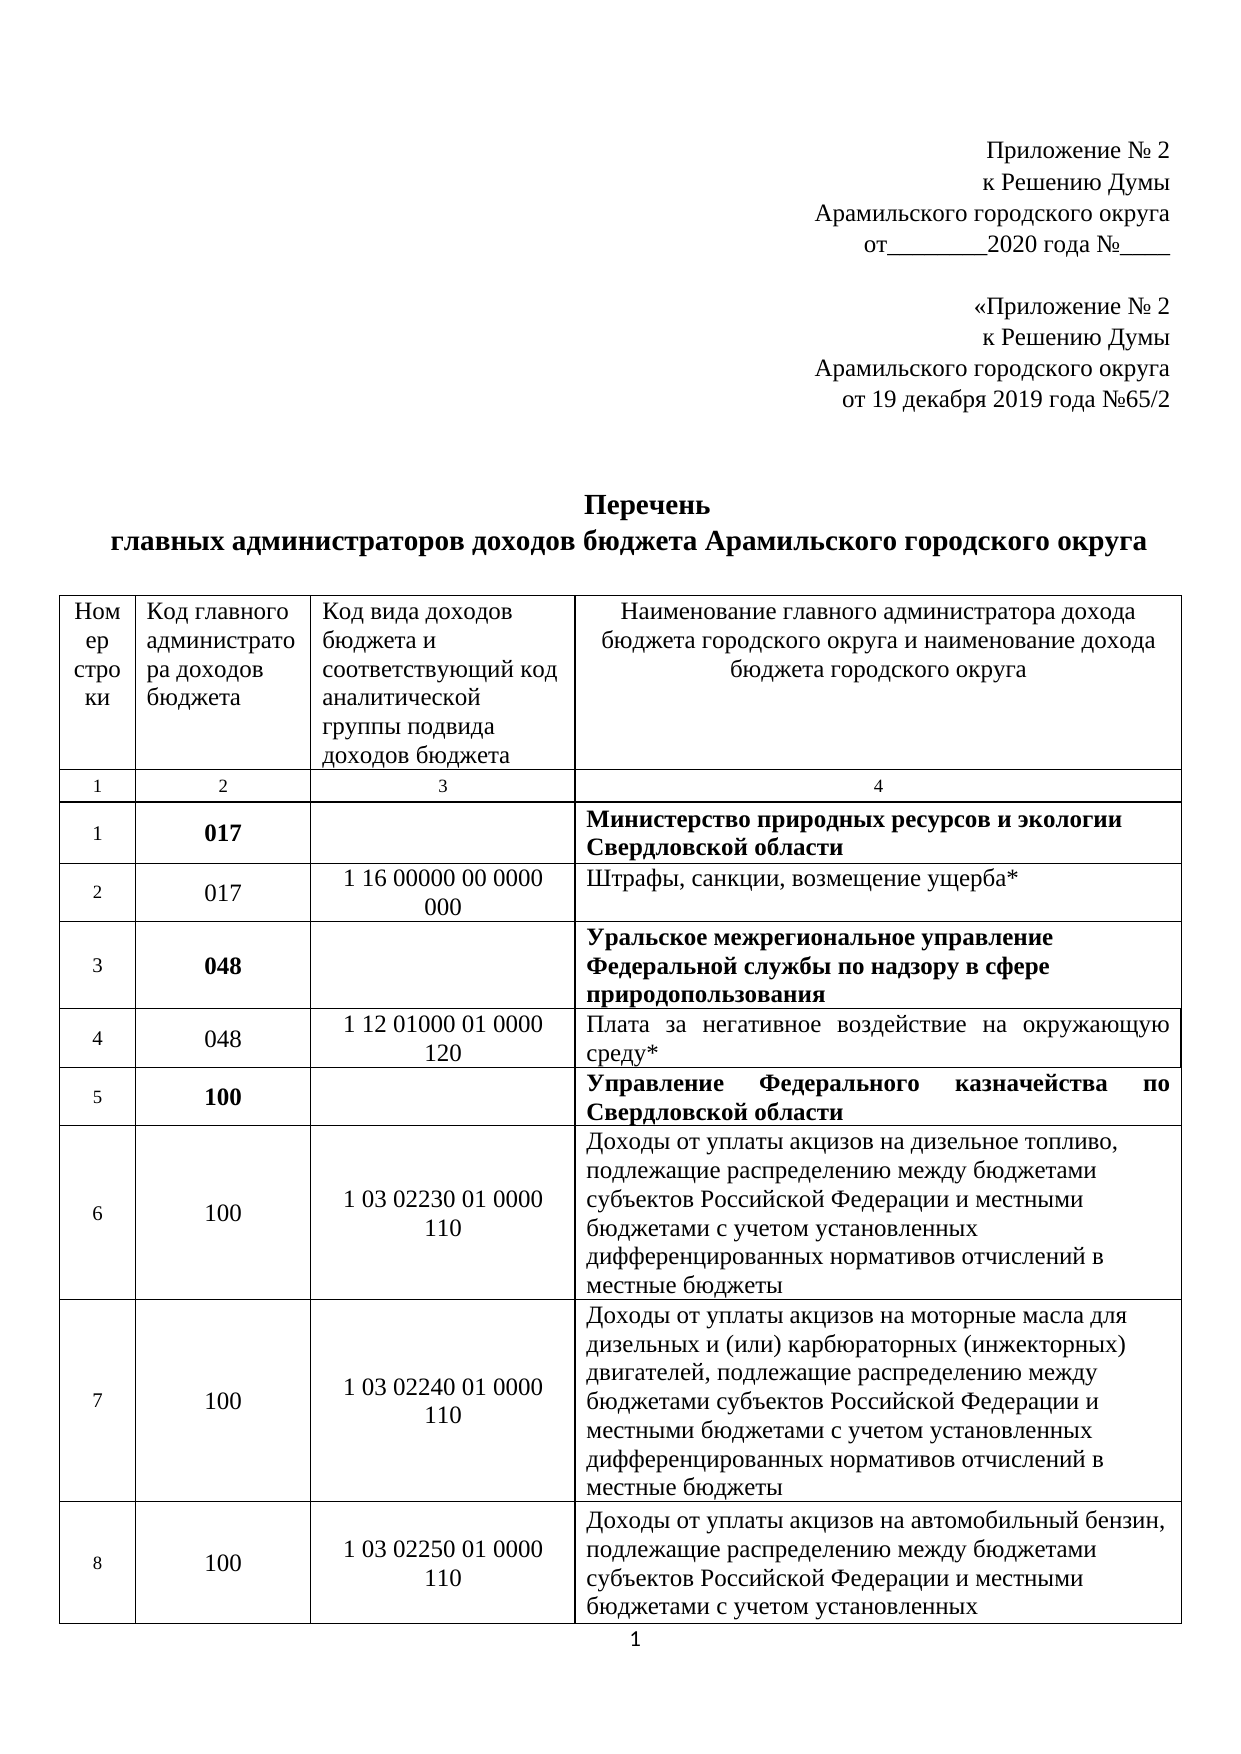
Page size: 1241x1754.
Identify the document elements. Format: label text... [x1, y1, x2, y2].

table_header Приложение № 2 к Решению Думы Арамильского городского округа от________2020 года №____ «Приложение № 2 к Решению Думы Арамильского городского округа от 19 декабря 2019 года №65/2 Перечень [18, 136, 1181, 523]
table_cell главных администраторов доходов бюджета Арамильского городского округа [18, 523, 1181, 1624]
